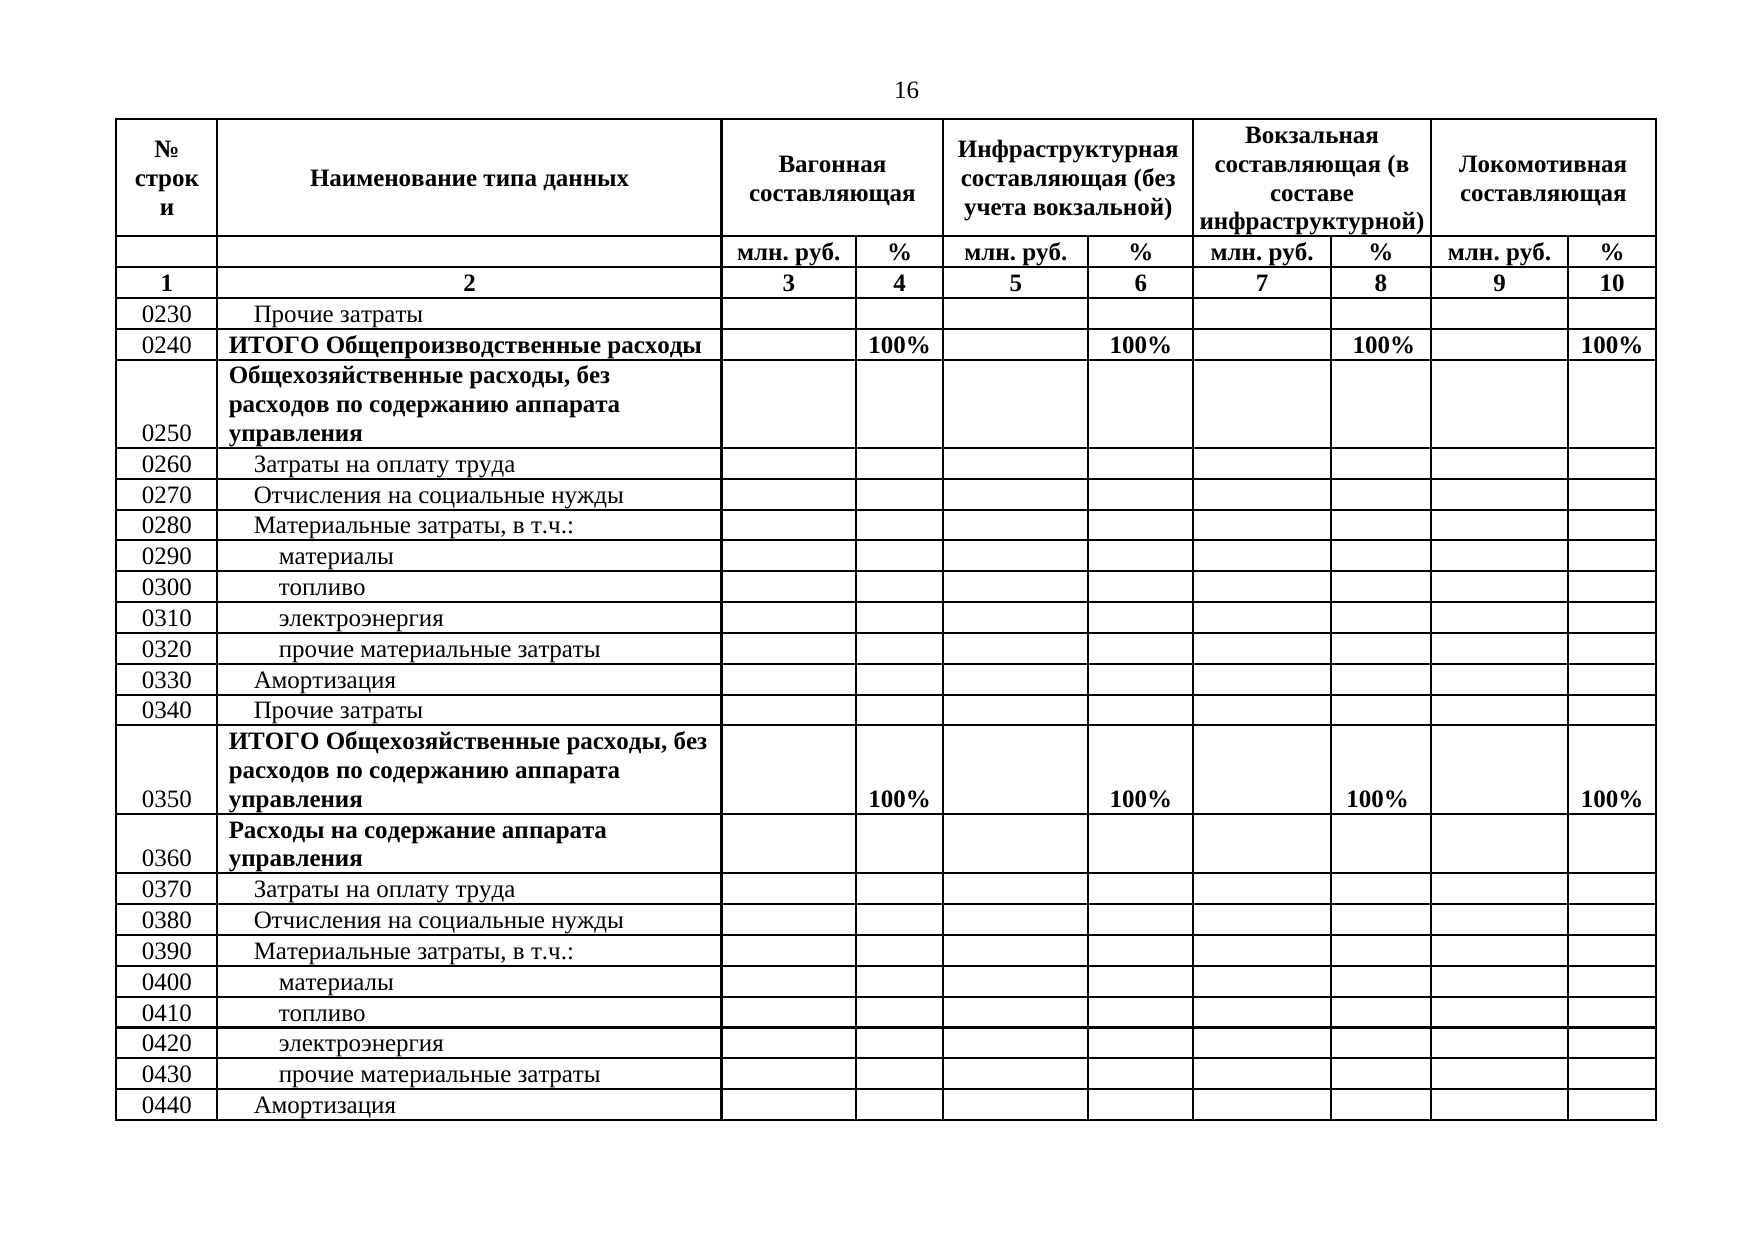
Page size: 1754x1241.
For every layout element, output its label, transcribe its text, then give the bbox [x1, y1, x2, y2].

table_cell [944, 299, 1087, 328]
table_cell [1332, 449, 1430, 478]
table_cell [1432, 361, 1567, 447]
table_cell [857, 998, 942, 1026]
table_cell Расходы на содержание аппарата управления [218, 815, 720, 872]
table_cell 0310 [117, 603, 216, 632]
table_cell [857, 480, 942, 508]
table_cell 0420 [117, 1029, 216, 1057]
table_cell 0390 [117, 936, 216, 965]
table_cell % [1089, 237, 1192, 266]
table_cell [944, 1090, 1087, 1119]
table_header Вагонная составляющая [723, 120, 942, 235]
table_cell [1432, 1029, 1567, 1057]
table_cell [1432, 603, 1567, 632]
table_cell [1332, 572, 1430, 601]
table_cell [944, 511, 1087, 539]
table_cell [1432, 299, 1567, 328]
table_cell [1194, 998, 1330, 1026]
table_cell [857, 696, 942, 724]
table_cell [1194, 905, 1330, 934]
table_cell % [1332, 237, 1430, 266]
table_cell 100% [1332, 726, 1430, 813]
table_cell Амортизация [218, 665, 720, 693]
table_cell [1194, 299, 1330, 328]
table_cell [857, 511, 942, 539]
table_cell [1089, 634, 1192, 663]
table_cell [1569, 603, 1655, 632]
table_cell 0280 [117, 511, 216, 539]
table_cell [1194, 1029, 1330, 1057]
table_cell материалы [218, 967, 720, 996]
table_cell топливо [218, 998, 720, 1026]
table_cell [1569, 299, 1655, 328]
table_cell [1432, 665, 1567, 693]
table_cell 0380 [117, 905, 216, 934]
table_cell [723, 361, 855, 447]
table_cell млн. руб. [1194, 237, 1330, 266]
table_cell [1089, 936, 1192, 965]
table_cell [1332, 361, 1430, 447]
table_header Локомотивная составляющая [1432, 120, 1655, 235]
table_cell [723, 330, 855, 358]
table_cell 0250 [117, 361, 216, 447]
table_cell [1089, 541, 1192, 570]
table_cell [723, 665, 855, 693]
table_header Инфраструктурная составляющая (без учета вокзальной) [944, 120, 1192, 235]
table_cell [1194, 361, 1330, 447]
table_cell электроэнергия [218, 1029, 720, 1057]
table_cell [1332, 967, 1430, 996]
table_cell [1332, 905, 1430, 934]
table_cell [723, 541, 855, 570]
table_cell [1194, 1090, 1330, 1119]
table_cell материалы [218, 541, 720, 570]
table_cell % [1569, 237, 1655, 266]
table_cell [944, 449, 1087, 478]
table_cell [1569, 998, 1655, 1026]
table_cell 100% [1569, 726, 1655, 813]
table_cell [857, 815, 942, 872]
table_cell [944, 603, 1087, 632]
table_cell [857, 361, 942, 447]
table_cell [1432, 1090, 1567, 1119]
table_cell 0230 [117, 299, 216, 328]
table_cell Материальные затраты, в т.ч.: [218, 511, 720, 539]
table_cell [857, 1090, 942, 1119]
table_cell млн. руб. [723, 237, 855, 266]
table_cell [1332, 634, 1430, 663]
table_cell топливо [218, 572, 720, 601]
table_cell [1089, 361, 1192, 447]
table_cell [944, 998, 1087, 1026]
table_cell электроэнергия [218, 603, 720, 632]
table_cell [1089, 511, 1192, 539]
table_cell 0270 [117, 480, 216, 508]
table_cell 0400 [117, 967, 216, 996]
table_cell ИТОГО Общепроизводственные расходы [218, 330, 720, 358]
table_cell [1432, 330, 1567, 358]
table_cell Затраты на оплату труда [218, 874, 720, 903]
table_cell [1194, 634, 1330, 663]
table_cell [944, 905, 1087, 934]
table_cell [944, 541, 1087, 570]
table_cell 5 [944, 268, 1087, 297]
table_cell [857, 634, 942, 663]
table_cell [1089, 299, 1192, 328]
table_cell [1332, 511, 1430, 539]
table_cell [1194, 665, 1330, 693]
table_cell [1089, 665, 1192, 693]
table_cell [857, 905, 942, 934]
table_cell Общехозяйственные расходы, без расходов по содержанию аппарата управления [218, 361, 720, 447]
table_cell 0370 [117, 874, 216, 903]
table_cell млн. руб. [1432, 237, 1567, 266]
table_cell 0440 [117, 1090, 216, 1119]
table_cell [944, 815, 1087, 872]
table_cell [857, 449, 942, 478]
table_cell [1089, 449, 1192, 478]
table_cell [1089, 603, 1192, 632]
table_cell [1332, 1029, 1430, 1057]
table_cell [1569, 361, 1655, 447]
table_cell [1569, 572, 1655, 601]
table_cell [1432, 936, 1567, 965]
table_cell [1432, 541, 1567, 570]
table_cell [1194, 874, 1330, 903]
table_cell [723, 1090, 855, 1119]
table_cell [857, 603, 942, 632]
table_cell [944, 1059, 1087, 1088]
table_cell [723, 998, 855, 1026]
table_cell [1569, 905, 1655, 934]
table_cell [723, 1059, 855, 1088]
table_cell 3 [723, 268, 855, 297]
table_cell [723, 936, 855, 965]
table_cell 100% [1089, 330, 1192, 358]
table_cell 0410 [117, 998, 216, 1026]
table_cell [1332, 299, 1430, 328]
table_cell [944, 572, 1087, 601]
table_cell [1089, 1059, 1192, 1088]
table_cell [1569, 665, 1655, 693]
table_cell [1332, 874, 1430, 903]
table_cell [117, 237, 216, 266]
table_cell [1432, 572, 1567, 601]
table_cell [1432, 511, 1567, 539]
table_cell [1332, 1059, 1430, 1088]
table_cell [1089, 998, 1192, 1026]
table_cell [1432, 905, 1567, 934]
table_cell [1432, 726, 1567, 813]
table_cell [944, 634, 1087, 663]
table_cell [1089, 1029, 1192, 1057]
table_cell [944, 967, 1087, 996]
table_cell [944, 330, 1087, 358]
table_cell [1569, 696, 1655, 724]
table_cell [1432, 967, 1567, 996]
table_cell [1194, 967, 1330, 996]
table_cell 100% [857, 726, 942, 813]
table_cell [944, 480, 1087, 508]
table_cell [1432, 1059, 1567, 1088]
table_cell [1432, 634, 1567, 663]
table_cell [1569, 1090, 1655, 1119]
table_cell [218, 237, 720, 266]
table_cell [1194, 449, 1330, 478]
table_cell Отчисления на социальные нужды [218, 480, 720, 508]
table_cell [857, 572, 942, 601]
table_cell 2 [218, 268, 720, 297]
table_cell 6 [1089, 268, 1192, 297]
table_cell [1332, 998, 1430, 1026]
table_cell [723, 511, 855, 539]
table_cell ИТОГО Общехозяйственные расходы, без расходов по содержанию аппарата управления [218, 726, 720, 813]
table_cell [1569, 634, 1655, 663]
table_cell [1432, 696, 1567, 724]
table_cell [1194, 330, 1330, 358]
table_cell [944, 874, 1087, 903]
table_cell [1569, 967, 1655, 996]
table_cell [1194, 603, 1330, 632]
table_cell [723, 905, 855, 934]
table_cell [857, 1029, 942, 1057]
table_cell Прочие затраты [218, 696, 720, 724]
table_cell [1332, 936, 1430, 965]
table_cell Амортизация [218, 1090, 720, 1119]
table_cell 100% [1089, 726, 1192, 813]
table_cell прочие материальные затраты [218, 1059, 720, 1088]
table_cell [1089, 696, 1192, 724]
table_cell [1194, 815, 1330, 872]
table_cell 0240 [117, 330, 216, 358]
table_cell [1089, 480, 1192, 508]
table_cell [857, 665, 942, 693]
table_cell [1569, 449, 1655, 478]
table_cell 0300 [117, 572, 216, 601]
table_cell [723, 815, 855, 872]
table_cell 10 [1569, 268, 1655, 297]
table_cell [1332, 541, 1430, 570]
table_cell [1432, 874, 1567, 903]
table_cell [944, 1029, 1087, 1057]
table_header Вокзальная составляющая (в составе инфраструктурной) [1194, 120, 1430, 235]
table_cell [1089, 1090, 1192, 1119]
table_cell Отчисления на социальные нужды [218, 905, 720, 934]
table_cell [1332, 480, 1430, 508]
table_cell [1332, 815, 1430, 872]
table_cell [1194, 480, 1330, 508]
table_cell [723, 634, 855, 663]
table_cell 0290 [117, 541, 216, 570]
table_cell [723, 967, 855, 996]
table_cell [857, 967, 942, 996]
table_cell [1194, 1059, 1330, 1088]
table_cell [1569, 1029, 1655, 1057]
table_cell [1194, 511, 1330, 539]
table_cell [857, 299, 942, 328]
table_cell [1089, 874, 1192, 903]
table_cell [1569, 480, 1655, 508]
table_cell Прочие затраты [218, 299, 720, 328]
table_cell [723, 449, 855, 478]
table_cell [723, 1029, 855, 1057]
table_cell [723, 726, 855, 813]
table_cell прочие материальные затраты [218, 634, 720, 663]
table_cell [944, 665, 1087, 693]
table_cell [1332, 1090, 1430, 1119]
table_cell [1194, 541, 1330, 570]
table_cell Материальные затраты, в т.ч.: [218, 936, 720, 965]
table_cell [723, 696, 855, 724]
table_cell [1194, 696, 1330, 724]
table_cell [1089, 572, 1192, 601]
table_cell [1089, 967, 1192, 996]
table_cell 0330 [117, 665, 216, 693]
table_cell [1332, 603, 1430, 632]
table_cell 100% [1569, 330, 1655, 358]
table_cell [1432, 449, 1567, 478]
table_cell 4 [857, 268, 942, 297]
table_cell % [857, 237, 942, 266]
table_cell [1569, 874, 1655, 903]
table_cell 8 [1332, 268, 1430, 297]
table_cell [1089, 815, 1192, 872]
table_cell [1432, 998, 1567, 1026]
table_cell [944, 361, 1087, 447]
table_cell 0430 [117, 1059, 216, 1088]
table_cell [1332, 696, 1430, 724]
table_cell [1194, 572, 1330, 601]
table_cell 100% [1332, 330, 1430, 358]
table_cell [723, 299, 855, 328]
table_cell [1569, 936, 1655, 965]
table_cell [1569, 1059, 1655, 1088]
table_cell [723, 874, 855, 903]
table_cell 7 [1194, 268, 1330, 297]
table_cell [944, 696, 1087, 724]
table_cell [1569, 815, 1655, 872]
table_cell [1569, 541, 1655, 570]
table_cell 0260 [117, 449, 216, 478]
table_cell 0320 [117, 634, 216, 663]
table_cell [1194, 726, 1330, 813]
table_cell [944, 936, 1087, 965]
table_cell [857, 874, 942, 903]
table_cell 9 [1432, 268, 1567, 297]
table_cell [1332, 665, 1430, 693]
table_cell 100% [857, 330, 942, 358]
table_header Наименование типа данных [218, 120, 720, 235]
table_cell [723, 572, 855, 601]
table_cell 0340 [117, 696, 216, 724]
table_cell [723, 480, 855, 508]
table_cell 1 [117, 268, 216, 297]
table_cell [857, 541, 942, 570]
table_cell [1432, 815, 1567, 872]
table_cell [1569, 511, 1655, 539]
table_header № строки [117, 120, 216, 235]
table_cell [1432, 480, 1567, 508]
table_cell млн. руб. [944, 237, 1087, 266]
table_cell [723, 603, 855, 632]
table_cell [857, 936, 942, 965]
table_cell 0360 [117, 815, 216, 872]
table_cell [857, 1059, 942, 1088]
table_cell [1194, 936, 1330, 965]
table_cell 0350 [117, 726, 216, 813]
table_cell [1089, 905, 1192, 934]
table_cell Затраты на оплату труда [218, 449, 720, 478]
table_cell [944, 726, 1087, 813]
